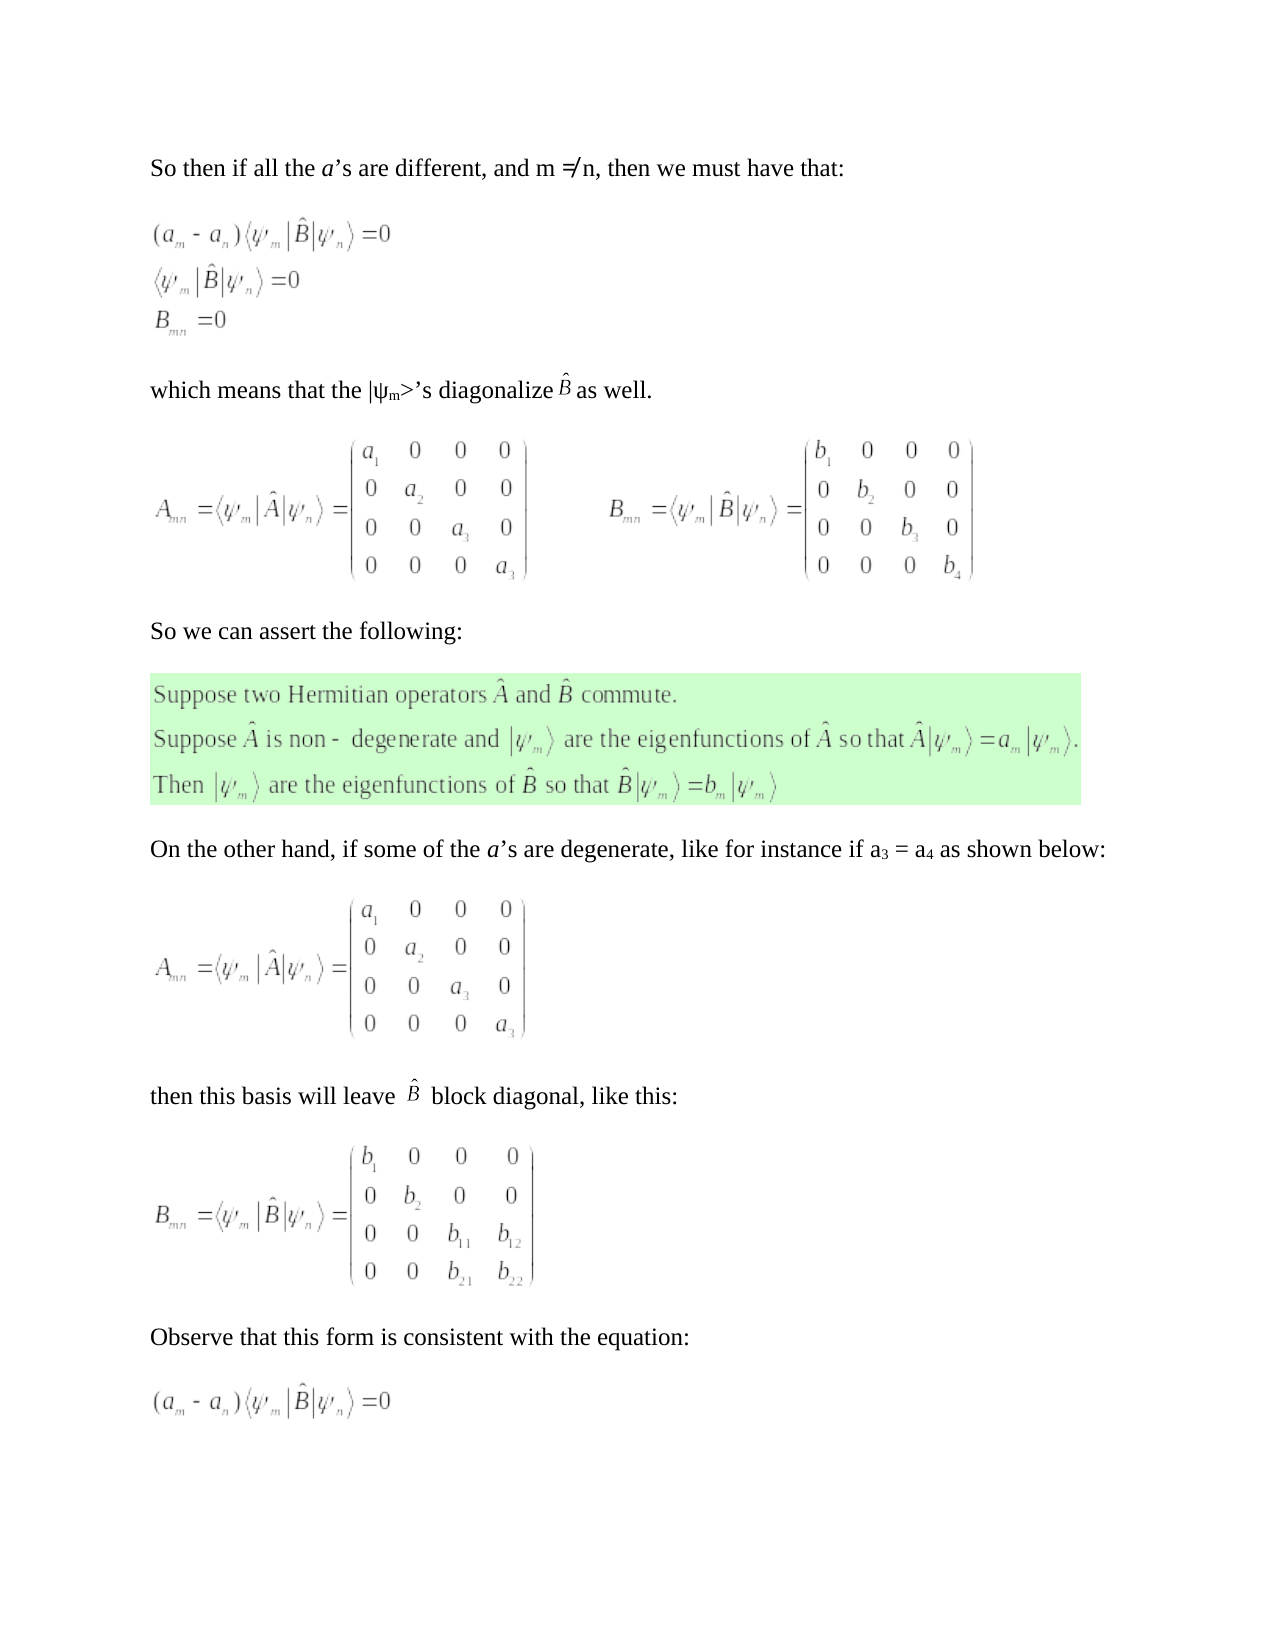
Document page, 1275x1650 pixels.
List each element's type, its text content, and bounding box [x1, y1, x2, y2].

text So then if all the a’s are different, and m ≠ n, then we must have that: [150, 150, 1125, 184]
text So we can assert the following: [150, 616, 1125, 645]
text then this basis will leave block diagonal, like this: [150, 1075, 1125, 1110]
text Observe that this form is consistent with the equation: [150, 1322, 1125, 1351]
text which means that the |ψm>’s diagonalizeas well. [150, 369, 1125, 404]
text On the other hand, if some of the a’s are degenerate, like for instance if a3 = a4 as shown below: [150, 834, 1125, 863]
